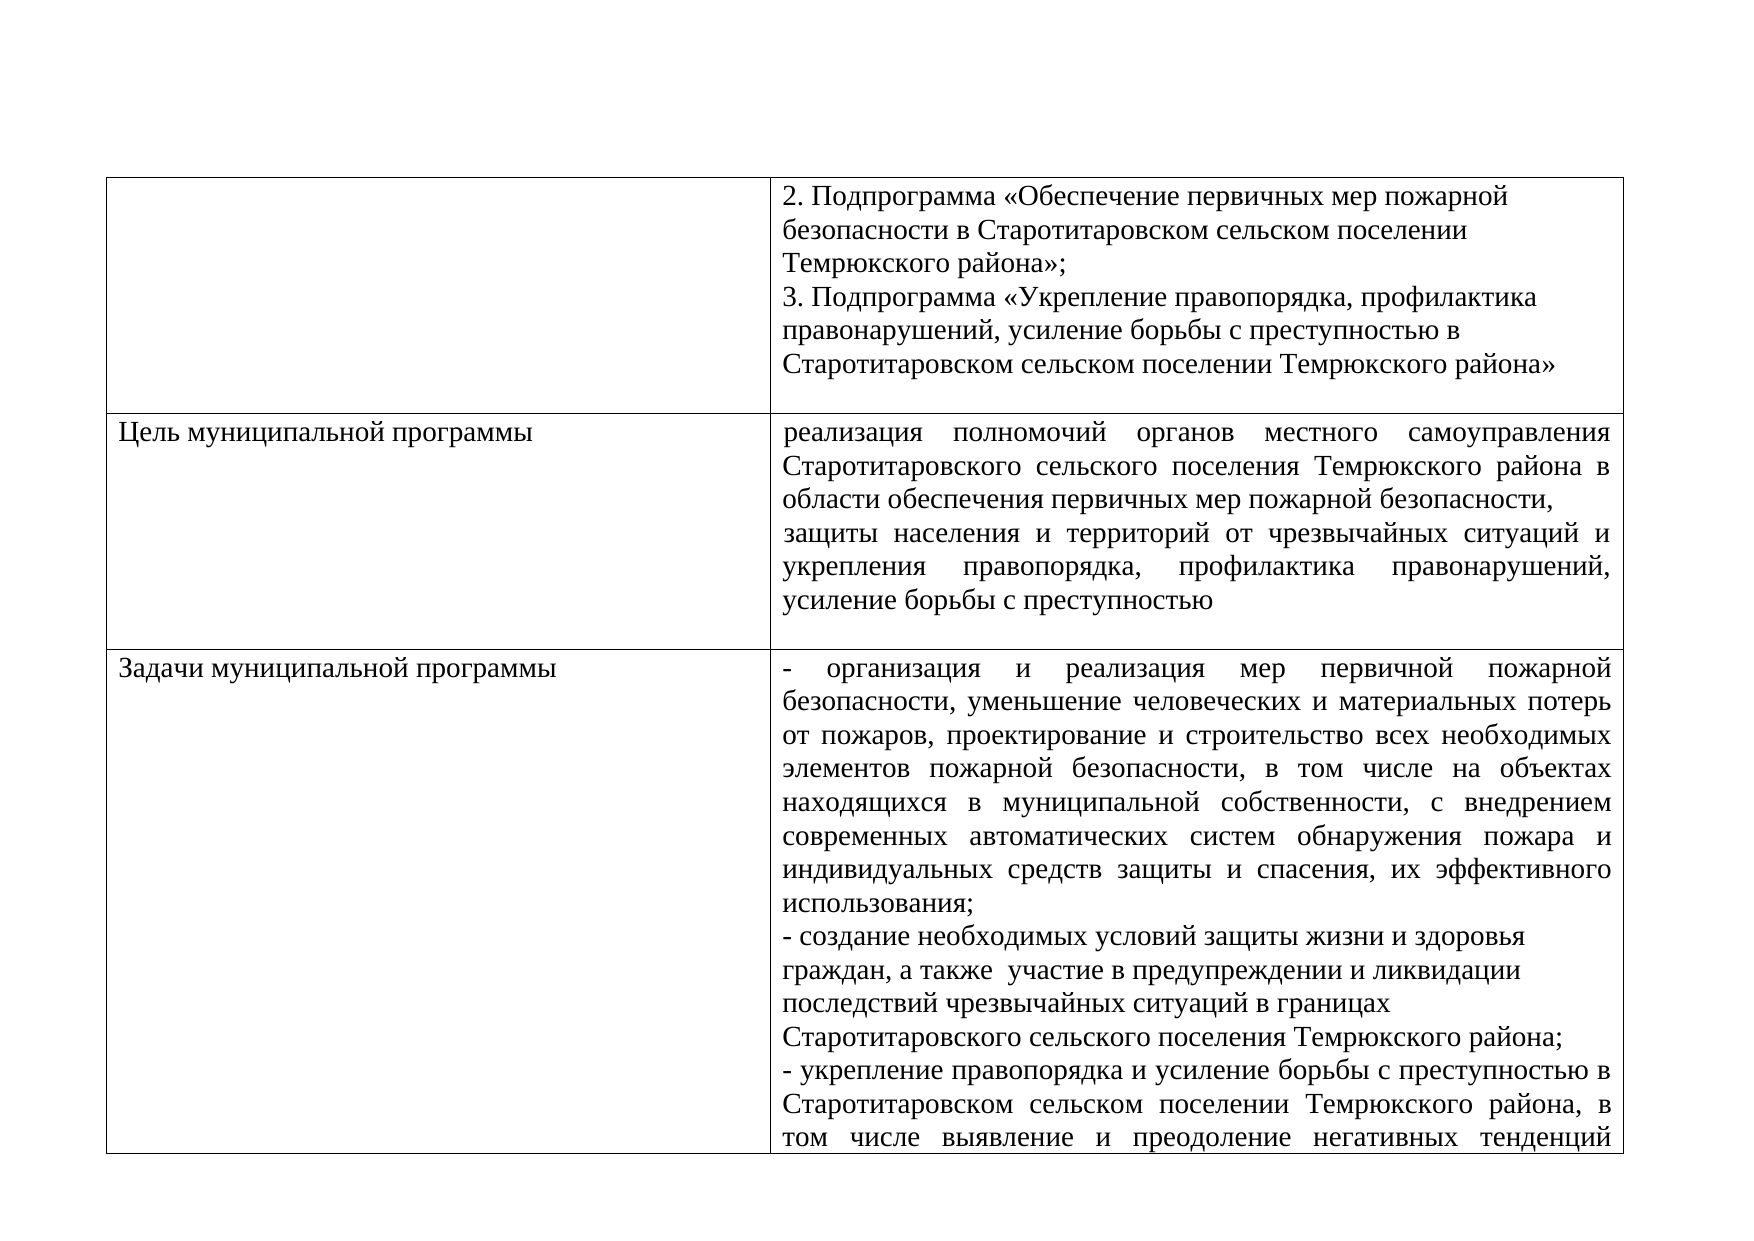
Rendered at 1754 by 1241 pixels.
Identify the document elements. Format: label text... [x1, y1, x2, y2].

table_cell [107, 650, 770, 1153]
table_cell Цель муниципальной программы [107, 414, 770, 649]
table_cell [771, 178, 1623, 413]
table_cell реализация полномочий органов местного самоуправления Старотитаровского сельского поселения Темрюкского района в области обеспечения первичных мер пожарной безопасности, защиты населения и территорий от чрезвычайных ситуаций и укрепления правопорядка, профилактика правонарушений, усиление борьбы с преступностью [771, 414, 1623, 649]
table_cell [107, 178, 770, 413]
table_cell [771, 650, 1623, 1153]
